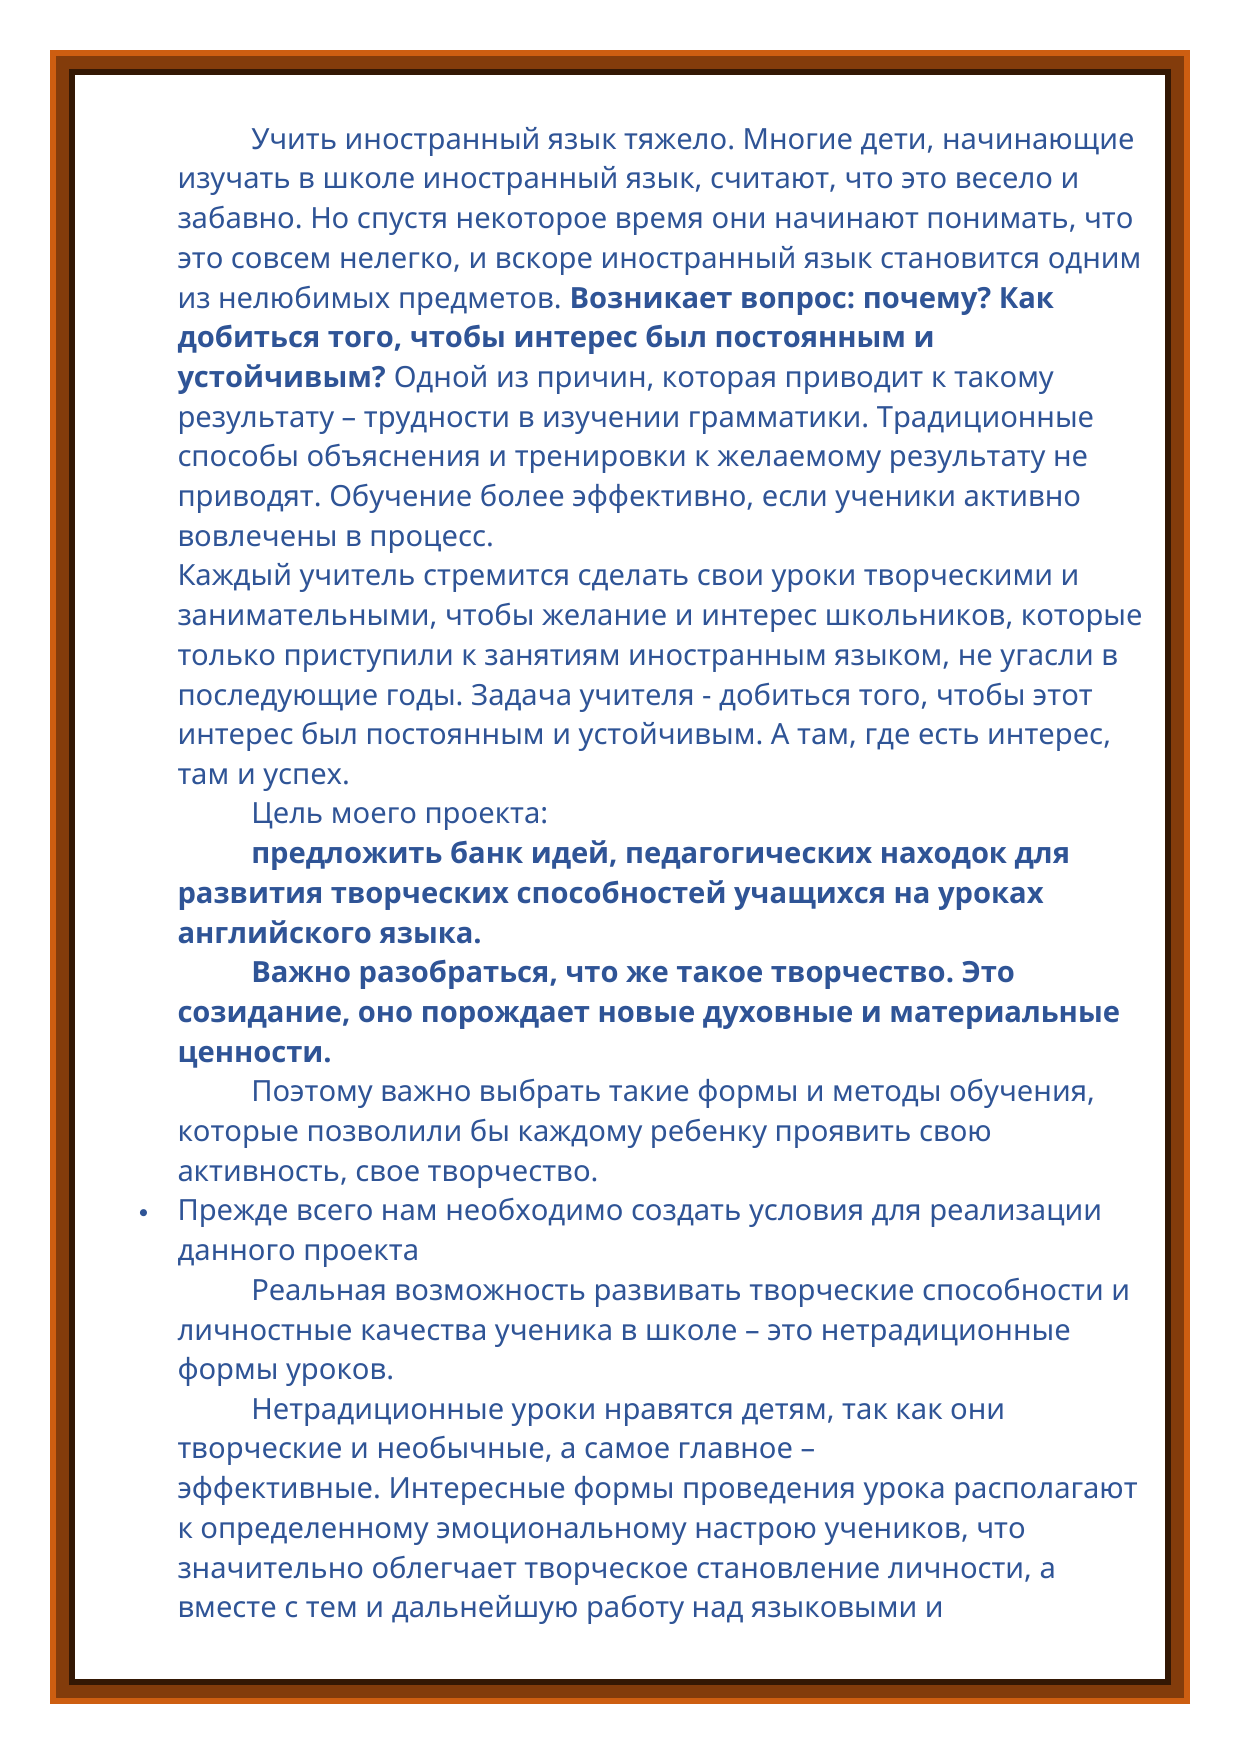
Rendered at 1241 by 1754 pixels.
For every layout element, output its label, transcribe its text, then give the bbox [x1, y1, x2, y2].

text Цель моего проекта: [177, 793, 1152, 832]
list Прежде всего нам необходимо создать условия для реализации данного проекта [140, 1190, 1152, 1269]
text Поэтому важно выбрать такие формы и методы обучения, которые позволили бы каждому ребенку проявить свою активность, свое творчество. [177, 1071, 1152, 1190]
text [177, 1388, 1152, 1626]
text Важно разобраться, что же такое творчество. Это созидание, оно порождает новые духовные и материальные ценности. [177, 952, 1152, 1071]
text Реальная возможность развивать творческие способности и личностные качества ученика в школе – это нетрадиционные формы уроков. [177, 1269, 1152, 1388]
text предложить банк идей, педагогических находок для развития творческих способностей учащихся на уроках английского языка. [177, 832, 1152, 952]
text Каждый учитель стремится сделать свои уроки творческими и занимательными, чтобы желание и интерес школьников, которые только приступили к занятиям иностранным языком, не угасли в последующие годы. Задача учителя - добиться того, чтобы этот интерес был постоянным и устойчивым. А там, где есть интерес, там и успех. [177, 555, 1152, 793]
text Учить иностранный язык тяжело. Многие дети, начинающие изучать в школе иностранный язык, считают, что это весело и забавно. Но спустя некоторое время они начинают понимать, что это совсем нелегко, и вскоре иностранный язык становится одним из нелюбимых предметов. Возникает вопрос: почему? Как добиться того, чтобы интерес был постоянным и устойчивым? Одной из причин, которая приводит к такому результату – трудности в изучении грамматики. Традиционные способы объяснения и тренировки к желаемому результату не приводят. Обучение более эффективно, если ученики активно вовлечены в процесс. [177, 118, 1152, 555]
